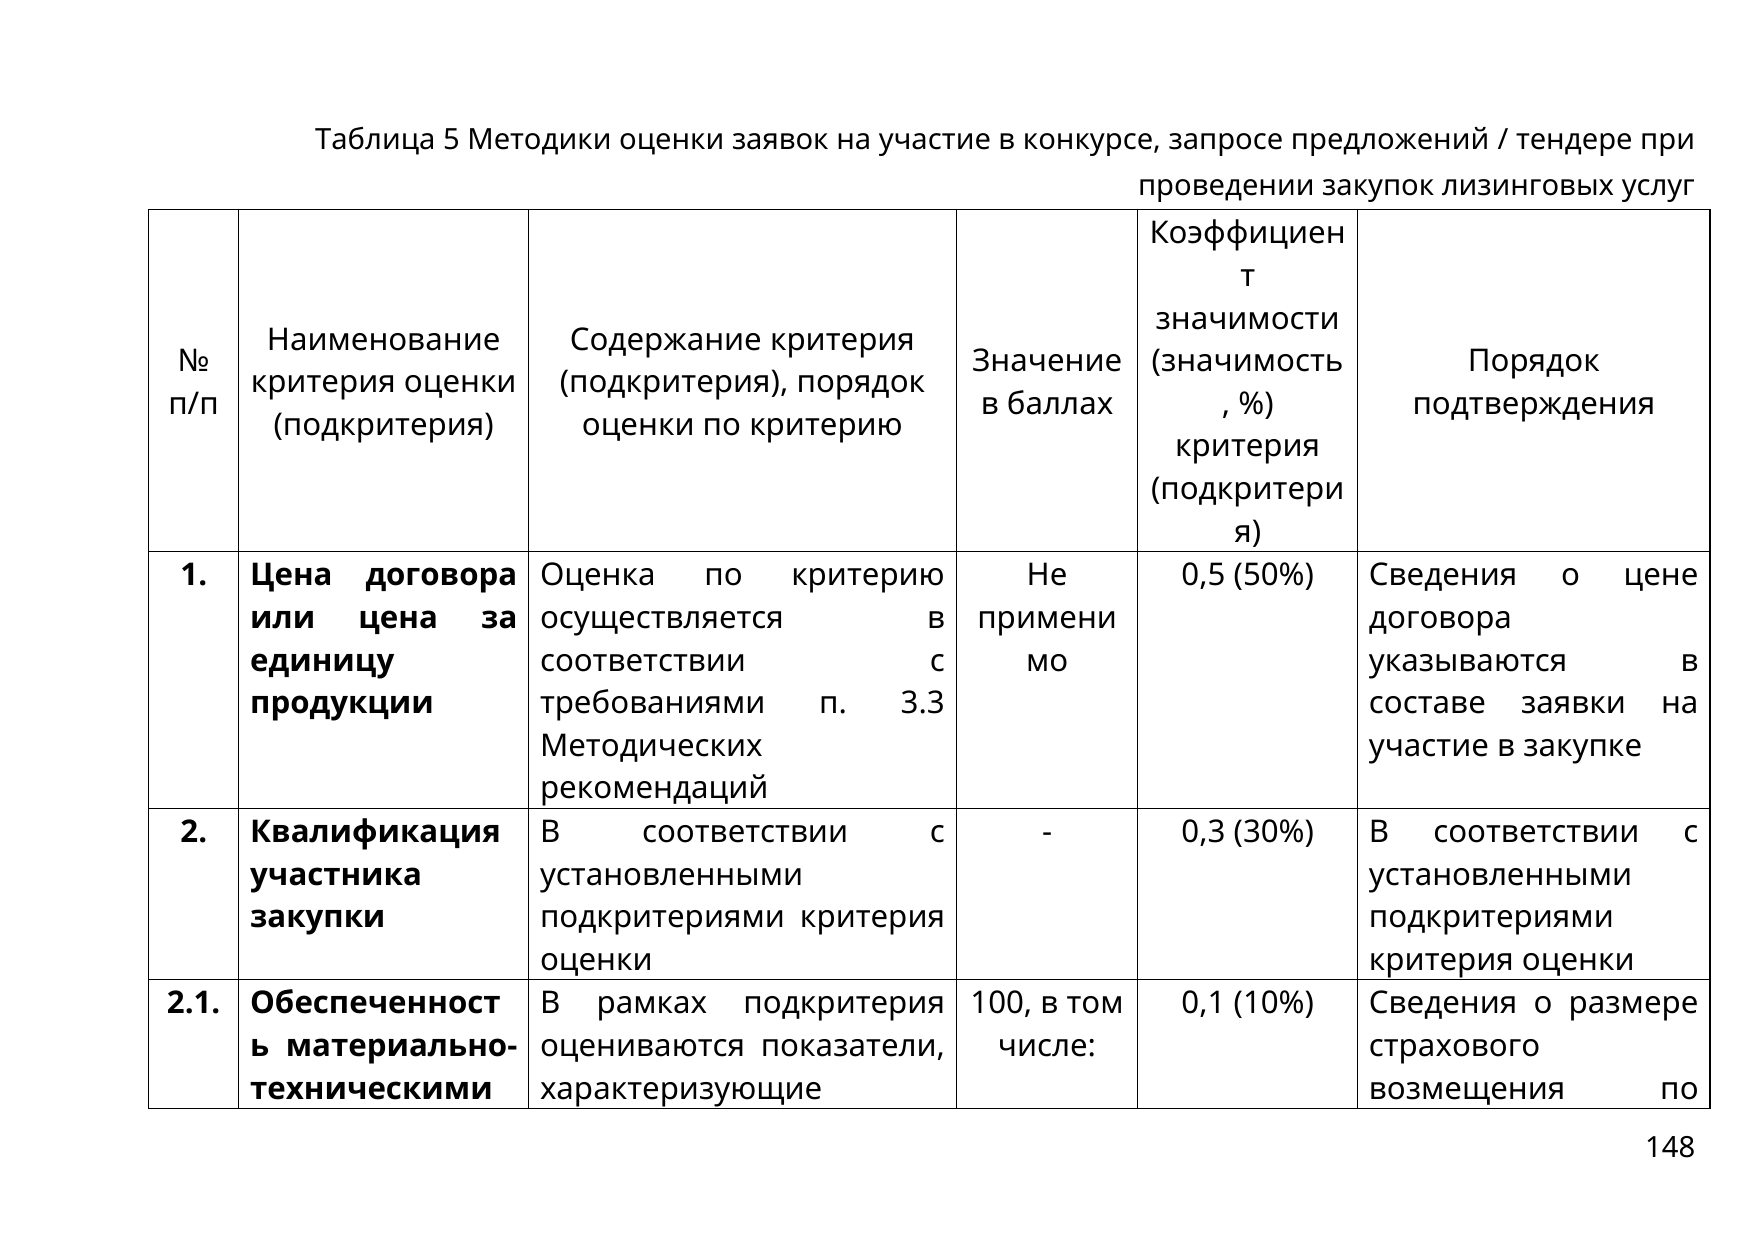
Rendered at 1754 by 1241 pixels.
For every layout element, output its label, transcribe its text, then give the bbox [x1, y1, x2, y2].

table_header Порядок подтверждения [1358, 210, 1709, 551]
table_cell 0,5 (50%) [1138, 552, 1357, 808]
text Таблица 5 Методики оценки заявок на участие в конкурсе, запросе предложений / тендере при проведении закупок лизинговых услуг [148, 118, 1695, 203]
table_header Значение в баллах [957, 210, 1137, 551]
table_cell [1358, 980, 1709, 1108]
table_header Наименование критерия оценки (подкритерия) [239, 210, 528, 551]
table_cell Сведения о цене договора указываются в составе заявки на участие в закупке [1358, 552, 1709, 808]
table_cell - [957, 809, 1137, 979]
table_cell 0,1 (10%) [1138, 980, 1357, 1108]
table_cell 1. [149, 552, 238, 808]
table_header № п/п [149, 210, 238, 551]
table_cell Квалификация участника закупки [239, 809, 528, 979]
table_header Коэффициент значимости (значимость, %) критерия (подкритерия) [1138, 210, 1357, 551]
table_cell Не применимо [957, 552, 1137, 808]
table_cell 2.1. [149, 980, 238, 1108]
table_cell Цена договора или цена за единицу продукции [239, 552, 528, 808]
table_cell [529, 980, 956, 1108]
table_cell В соответствии с установленными подкритериями критерия оценки [1358, 809, 1709, 979]
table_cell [239, 980, 528, 1108]
table_cell 0,3 (30%) [1138, 809, 1357, 979]
table_cell В соответствии с установленными подкритериями критерия оценки [529, 809, 956, 979]
table_cell 2. [149, 809, 238, 979]
table_cell Оценка по критерию осуществляется в соответствии с требованиями п. 3.3 Методических рекомендаций [529, 552, 956, 808]
table_header Содержание критерия (подкритерия), порядок оценки по критерию [529, 210, 956, 551]
table_cell 100, в том числе: [957, 980, 1137, 1108]
